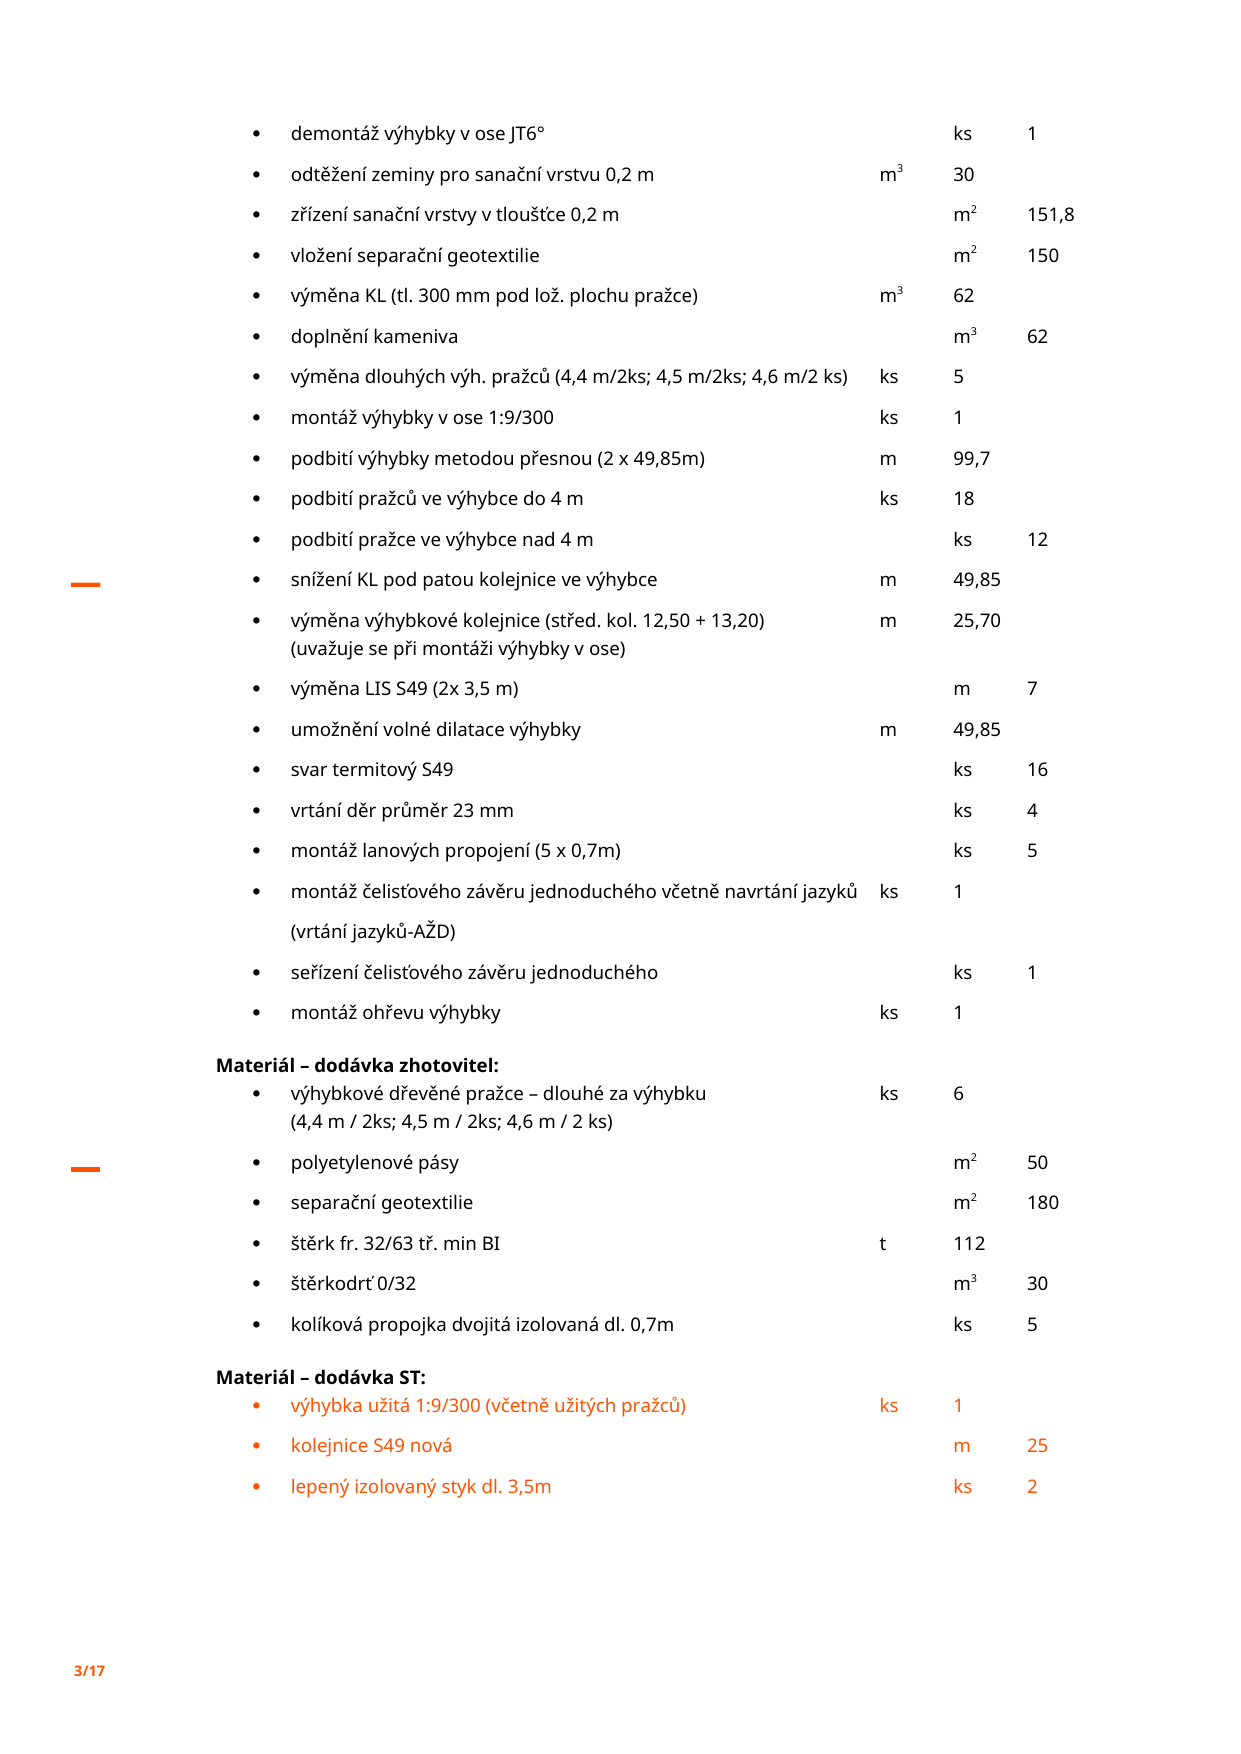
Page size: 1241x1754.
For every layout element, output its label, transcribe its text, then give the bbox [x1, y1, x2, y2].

list podbití pražců ve výhybce do 4 m ks 18 [253, 485, 1122, 511]
list zřízení sanační vrstvy v tloušťce 0,2 m m2 151,8 [253, 202, 1122, 227]
list podbití výhybky metodou přesnou (2 x 49,85m) m 99,7 [253, 445, 1122, 470]
list montáž lanových propojení (5 x 0,7m) ks 5 [253, 837, 1122, 863]
list výměna výhybkové kolejnice (střed. kol. 12,50 + 13,20) m 25,70 [253, 607, 1122, 632]
list doplnění kameniva m3 62 [253, 323, 1122, 349]
list vrtání děr průměr 23 mm ks 4 [253, 797, 1122, 822]
list snížení KL pod patou kolejnice ve výhybce m 49,85 [253, 566, 1122, 592]
list štěrkodrť 0/32 m3 30 [253, 1271, 1122, 1296]
list montáž ohřevu výhybky ks 1 [253, 999, 1122, 1025]
list kolejnice S49 nová m 25 [253, 1433, 1122, 1458]
list výměna KL (tl. 300 mm pod lož. plochu pražce) m3 62 [253, 283, 1122, 308]
list (vrtání jazyků-AŽD) [291, 918, 1122, 944]
list lepený izolovaný styk dl. 3,5m ks 2 [253, 1473, 1122, 1499]
subtitle Materiál – dodávka ST: [216, 1364, 1122, 1390]
list (4,4 m / 2ks; 4,5 m / 2ks; 4,6 m / 2 ks) [291, 1109, 1122, 1134]
list separační geotextilie m2 180 [253, 1190, 1122, 1215]
list štěrk fr. 32/63 tř. min BI t 112 [253, 1230, 1122, 1256]
list výměna LIS S49 (2x 3,5 m) m 7 [253, 675, 1122, 701]
list umožnění volné dilatace výhybky m 49,85 [253, 716, 1122, 741]
list odtěžení zeminy pro sanační vrstvu 0,2 m m3 30 [253, 161, 1122, 187]
list polyetylenové pásy m2 50 [253, 1149, 1122, 1175]
list montáž výhybky v ose 1:9/300 ks 1 [253, 404, 1122, 430]
list (uvažuje se při montáži výhybky v ose) [291, 635, 1122, 660]
list kolíková propojka dvojitá izolovaná dl. 0,7m ks 5 [253, 1311, 1122, 1337]
list demontáž výhybky v ose JT6° ks 1 [253, 121, 1122, 146]
list výměna dlouhých výh. pražců (4,4 m/2ks; 4,5 m/2ks; 4,6 m/2 ks) ks 5 [253, 364, 1122, 389]
list seřízení čelisťového závěru jednoduchého ks 1 [253, 959, 1122, 984]
list svar termitový S49 ks 16 [253, 756, 1122, 782]
list výhybka užitá 1:9/300 (včetně užitých pražců) ks 1 [253, 1392, 1122, 1418]
list podbití pražce ve výhybce nad 4 m ks 12 [253, 526, 1122, 551]
list montáž čelisťového závěru jednoduchého včetně navrtání jazyků ks 1 [253, 878, 1122, 903]
list výhybkové dřevěné pražce – dlouhé za výhybku ks 6 [253, 1081, 1122, 1106]
list vložení separační geotextilie m2 150 [253, 242, 1122, 268]
subtitle Materiál – dodávka zhotovitel: [216, 1053, 1122, 1078]
